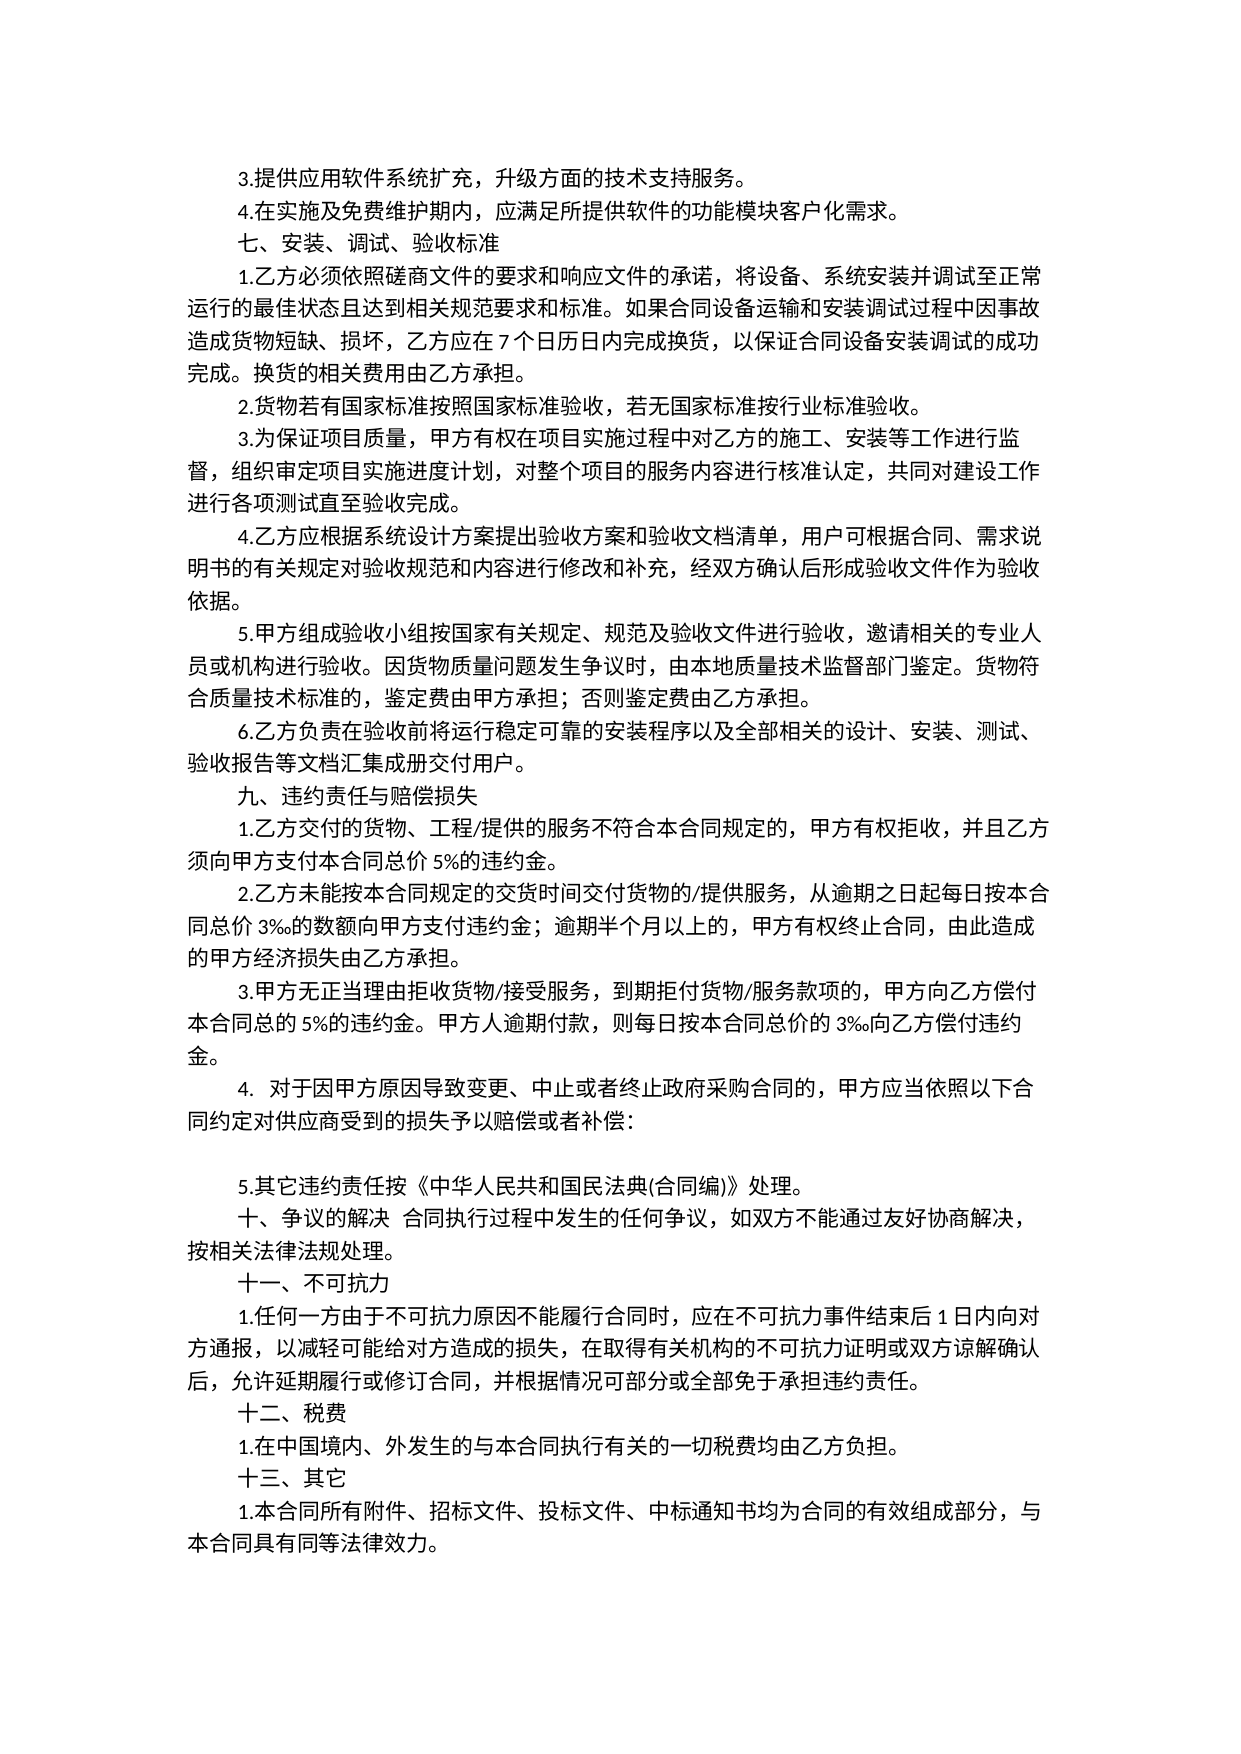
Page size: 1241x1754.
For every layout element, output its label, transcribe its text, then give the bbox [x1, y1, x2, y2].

text 2.乙方未能按本合同规定的交货时间交付货物的/提供服务，从逾期之日起每日按本合同总价3‰的数额向甲方支付违约金；逾期半个月以上的，甲方有权终止合同，由此造成的甲方经济损失由乙方承担。 [187, 877, 1053, 974]
text 九、违约责任与赔偿损失 [187, 779, 1053, 812]
text 十三、其它 [187, 1462, 1053, 1494]
text 3.为保证项目质量，甲方有权在项目实施过程中对乙方的施工、安装等工作进行监督，组织审定项目实施进度计划，对整个项目的服务内容进行核准认定，共同对建设工作进行各项测试直至验收完成。 [187, 422, 1053, 519]
text 1.乙方交付的货物、工程/提供的服务不符合本合同规定的，甲方有权拒收，并且乙方须向甲方支付本合同总价5%的违约金。 [187, 812, 1053, 877]
text 2.货物若有国家标准按照国家标准验收，若无国家标准按行业标准验收。 [187, 389, 1053, 422]
text 4.在实施及免费维护期内，应满足所提供软件的功能模块客户化需求。 [187, 194, 1053, 227]
text 十二、税费 [187, 1397, 1053, 1429]
text 1.本合同所有附件、招标文件、投标文件、中标通知书均为合同的有效组成部分，与本合同具有同等法律效力。 [187, 1494, 1053, 1559]
text 3.甲方无正当理由拒收货物/接受服务，到期拒付货物/服务款项的，甲方向乙方偿付本合同总的5%的违约金。甲方人逾期付款，则每日按本合同总价的3‰向乙方偿付违约金。 [187, 974, 1053, 1072]
text 1.乙方必须依照磋商文件的要求和响应文件的承诺，将设备、系统安装并调试至正常运行的最佳状态且达到相关规范要求和标准。如果合同设备运输和安装调试过程中因事故造成货物短缺、损坏，乙方应在7个日历日内完成换货，以保证合同设备安装调试的成功完成。换货的相关费用由乙方承担。 [187, 259, 1053, 389]
text 十一、不可抗力 [187, 1267, 1053, 1299]
text 1.任何一方由于不可抗力原因不能履行合同时，应在不可抗力事件结束后1日内向对方通报，以减轻可能给对方造成的损失，在取得有关机构的不可抗力证明或双方谅解确认后，允许延期履行或修订合同，并根据情况可部分或全部免于承担违约责任。 [187, 1299, 1053, 1397]
text 十、争议的解决 合同执行过程中发生的任何争议，如双方不能通过友好协商解决，按相关法律法规处理。 [187, 1202, 1053, 1267]
text 4. 对于因甲方原因导致变更、中止或者终止政府采购合同的，甲方应当依照以下合同约定对供应商受到的损失予以赔偿或者补偿： [187, 1072, 1053, 1137]
text 5.其它违约责任按《中华人民共和国民法典(合同编)》处理。 [187, 1169, 1053, 1202]
text 4.乙方应根据系统设计方案提出验收方案和验收文档清单，用户可根据合同、需求说明书的有关规定对验收规范和内容进行修改和补充，经双方确认后形成验收文件作为验收依据。 [187, 519, 1053, 617]
text 七、安装、调试、验收标准 [187, 227, 1053, 259]
text 3.提供应用软件系统扩充，升级方面的技术支持服务。 [187, 162, 1053, 194]
text 6.乙方负责在验收前将运行稳定可靠的安装程序以及全部相关的设计、安装、测试、验收报告等文档汇集成册交付用户。 [187, 714, 1053, 779]
text 1.在中国境内、外发生的与本合同执行有关的一切税费均由乙方负担。 [187, 1429, 1053, 1462]
text 5.甲方组成验收小组按国家有关规定、规范及验收文件进行验收，邀请相关的专业人员或机构进行验收。因货物质量问题发生争议时，由本地质量技术监督部门鉴定。货物符合质量技术标准的，鉴定费由甲方承担；否则鉴定费由乙方承担。 [187, 617, 1053, 714]
